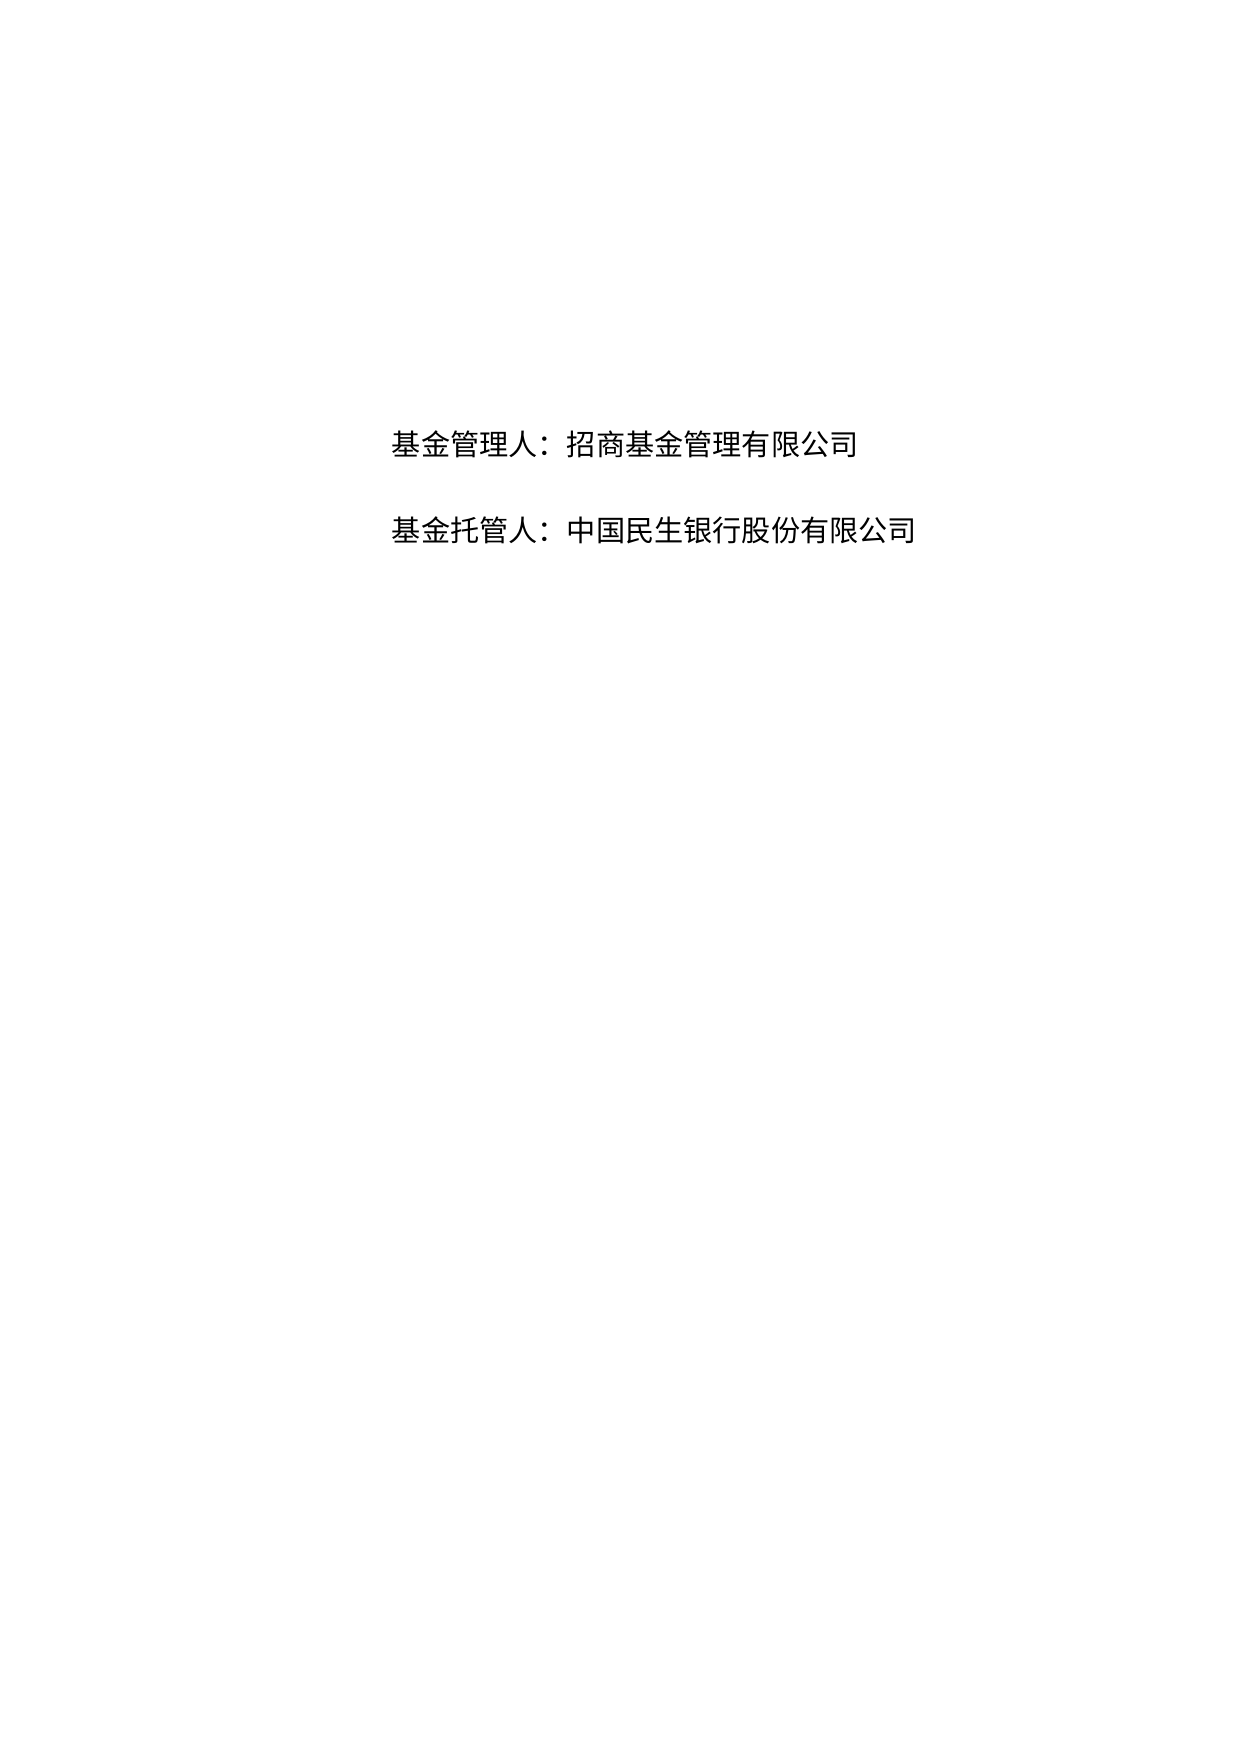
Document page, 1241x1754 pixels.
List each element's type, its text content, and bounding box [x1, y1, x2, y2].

text 基金管理人：招商基金管理有限公司 [187, 410, 1053, 475]
text 基金托管人：中国民生银行股份有限公司 [187, 497, 1053, 562]
